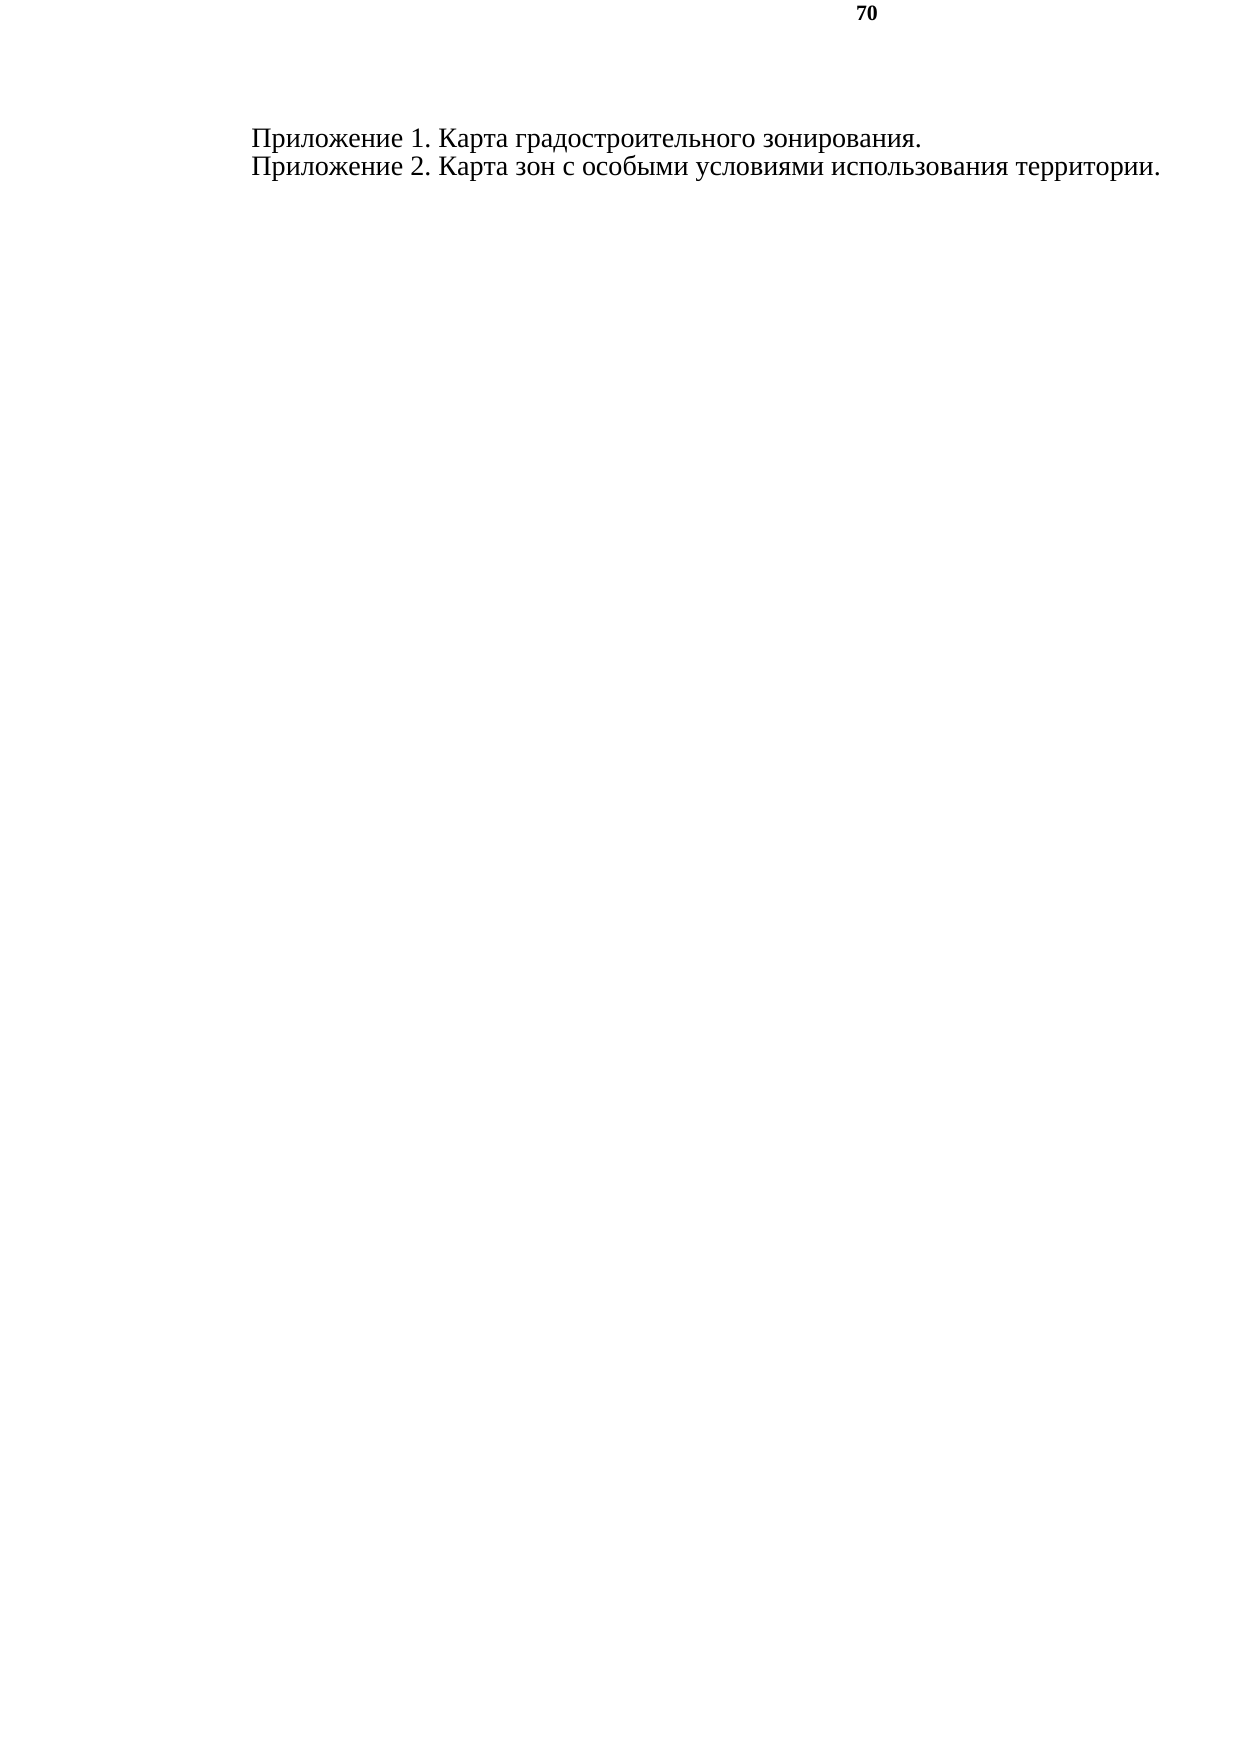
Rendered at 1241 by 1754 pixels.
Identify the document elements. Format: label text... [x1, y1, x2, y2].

text Приложение 1. Карта градостроительного зонирования. [178, 125, 1193, 153]
text Приложение 2. Карта зон с особыми условиями использования территории. [178, 153, 1193, 181]
